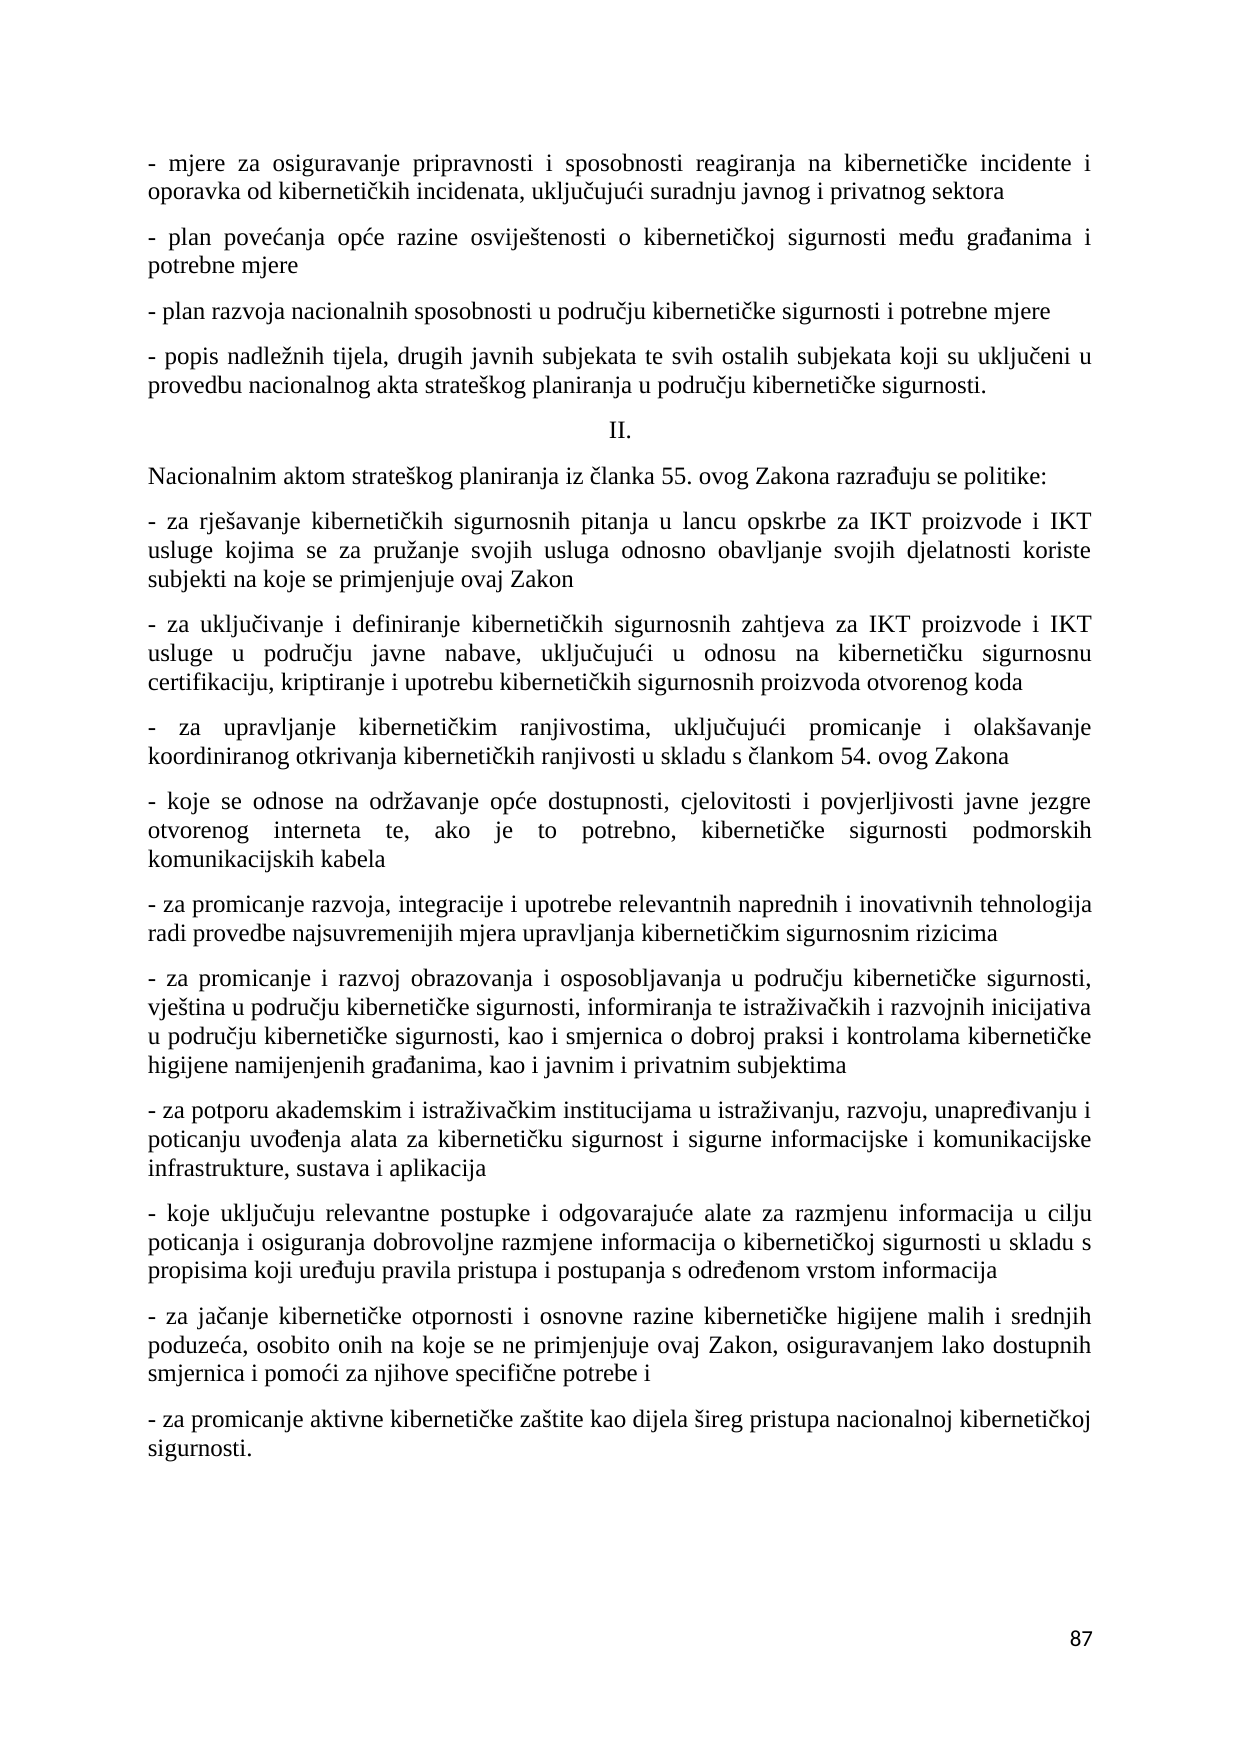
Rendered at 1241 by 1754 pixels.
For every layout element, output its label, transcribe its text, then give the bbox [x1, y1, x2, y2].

text Nacionalnim aktom strateškog planiranja iz članka 55. ovog Zakona razrađuju se politike: [148, 461, 1093, 490]
text - za upravljanje kibernetičkim ranjivostima, uključujući promicanje i olakšavanje koordiniranog otkrivanja kibernetičkih ranjivosti u skladu s člankom 54. ovog Zakona [148, 712, 1093, 770]
text - za potporu akademskim i istraživačkim institucijama u istraživanju, razvoju, unapređivanju i poticanju uvođenja alata za kibernetičku sigurnost i sigurne informacijske i komunikacijske infrastrukture, sustava i aplikacija [148, 1095, 1093, 1181]
text - za promicanje razvoja, integracije i upotrebe relevantnih naprednih i inovativnih tehnologija radi provedbe najsuvremenijih mjera upravljanja kibernetičkim sigurnosnim rizicima [148, 889, 1093, 947]
text - koje se odnose na održavanje opće dostupnosti, cjelovitosti i povjerljivosti javne jezgre otvorenog interneta te, ako je to potrebno, kibernetičke sigurnosti podmorskih komunikacijskih kabela [148, 786, 1093, 873]
text - za jačanje kibernetičke otpornosti i osnovne razine kibernetičke higijene malih i srednjih poduzeća, osobito onih na koje se ne primjenjuje ovaj Zakon, osiguravanjem lako dostupnih smjernica i pomoći za njihove specifične potrebe i [148, 1301, 1093, 1387]
text - koje uključuju relevantne postupke i odgovarajuće alate za razmjenu informacija u cilju poticanja i osiguranja dobrovoljne razmjene informacija o kibernetičkoj sigurnosti u skladu s propisima koji uređuju pravila pristupa i postupanja s određenom vrstom informacija [148, 1198, 1093, 1284]
text - mjere za osiguravanje pripravnosti i sposobnosti reagiranja na kibernetičke incidente i oporavka od kibernetičkih incidenata, uključujući suradnju javnog i privatnog sektora [148, 148, 1093, 205]
text - plan razvoja nacionalnih sposobnosti u području kibernetičke sigurnosti i potrebne mjere [148, 296, 1093, 325]
text - za promicanje i razvoj obrazovanja i osposobljavanja u području kibernetičke sigurnosti, vještina u području kibernetičke sigurnosti, informiranja te istraživačkih i razvojnih inicijativa u području kibernetičke sigurnosti, kao i smjernica o dobroj praksi i kontrolama kibernetičke higijene namijenjenih građanima, kao i javnim i privatnim subjektima [148, 963, 1093, 1078]
text - za uključivanje i definiranje kibernetičkih sigurnosnih zahtjeva za IKT proizvode i IKT usluge u području javne nabave, uključujući u odnosu na kibernetičku sigurnosnu certifikaciju, kriptiranje i upotrebu kibernetičkih sigurnosnih proizvoda otvorenog koda [148, 609, 1093, 696]
text - za rješavanje kibernetičkih sigurnosnih pitanja u lancu opskrbe za IKT proizvode i IKT usluge kojima se za pružanje svojih usluga odnosno obavljanje svojih djelatnosti koriste subjekti na koje se primjenjuje ovaj Zakon [148, 506, 1093, 593]
text - popis nadležnih tijela, drugih javnih subjekata te svih ostalih subjekata koji su uključeni u provedbu nacionalnog akta strateškog planiranja u području kibernetičke sigurnosti. [148, 341, 1093, 399]
text - plan povećanja opće razine osviještenosti o kibernetičkoj sigurnosti među građanima i potrebne mjere [148, 222, 1093, 279]
text II. [148, 416, 1093, 444]
text - za promicanje aktivne kibernetičke zaštite kao dijela šireg pristupa nacionalnoj kibernetičkoj sigurnosti. [148, 1404, 1093, 1461]
